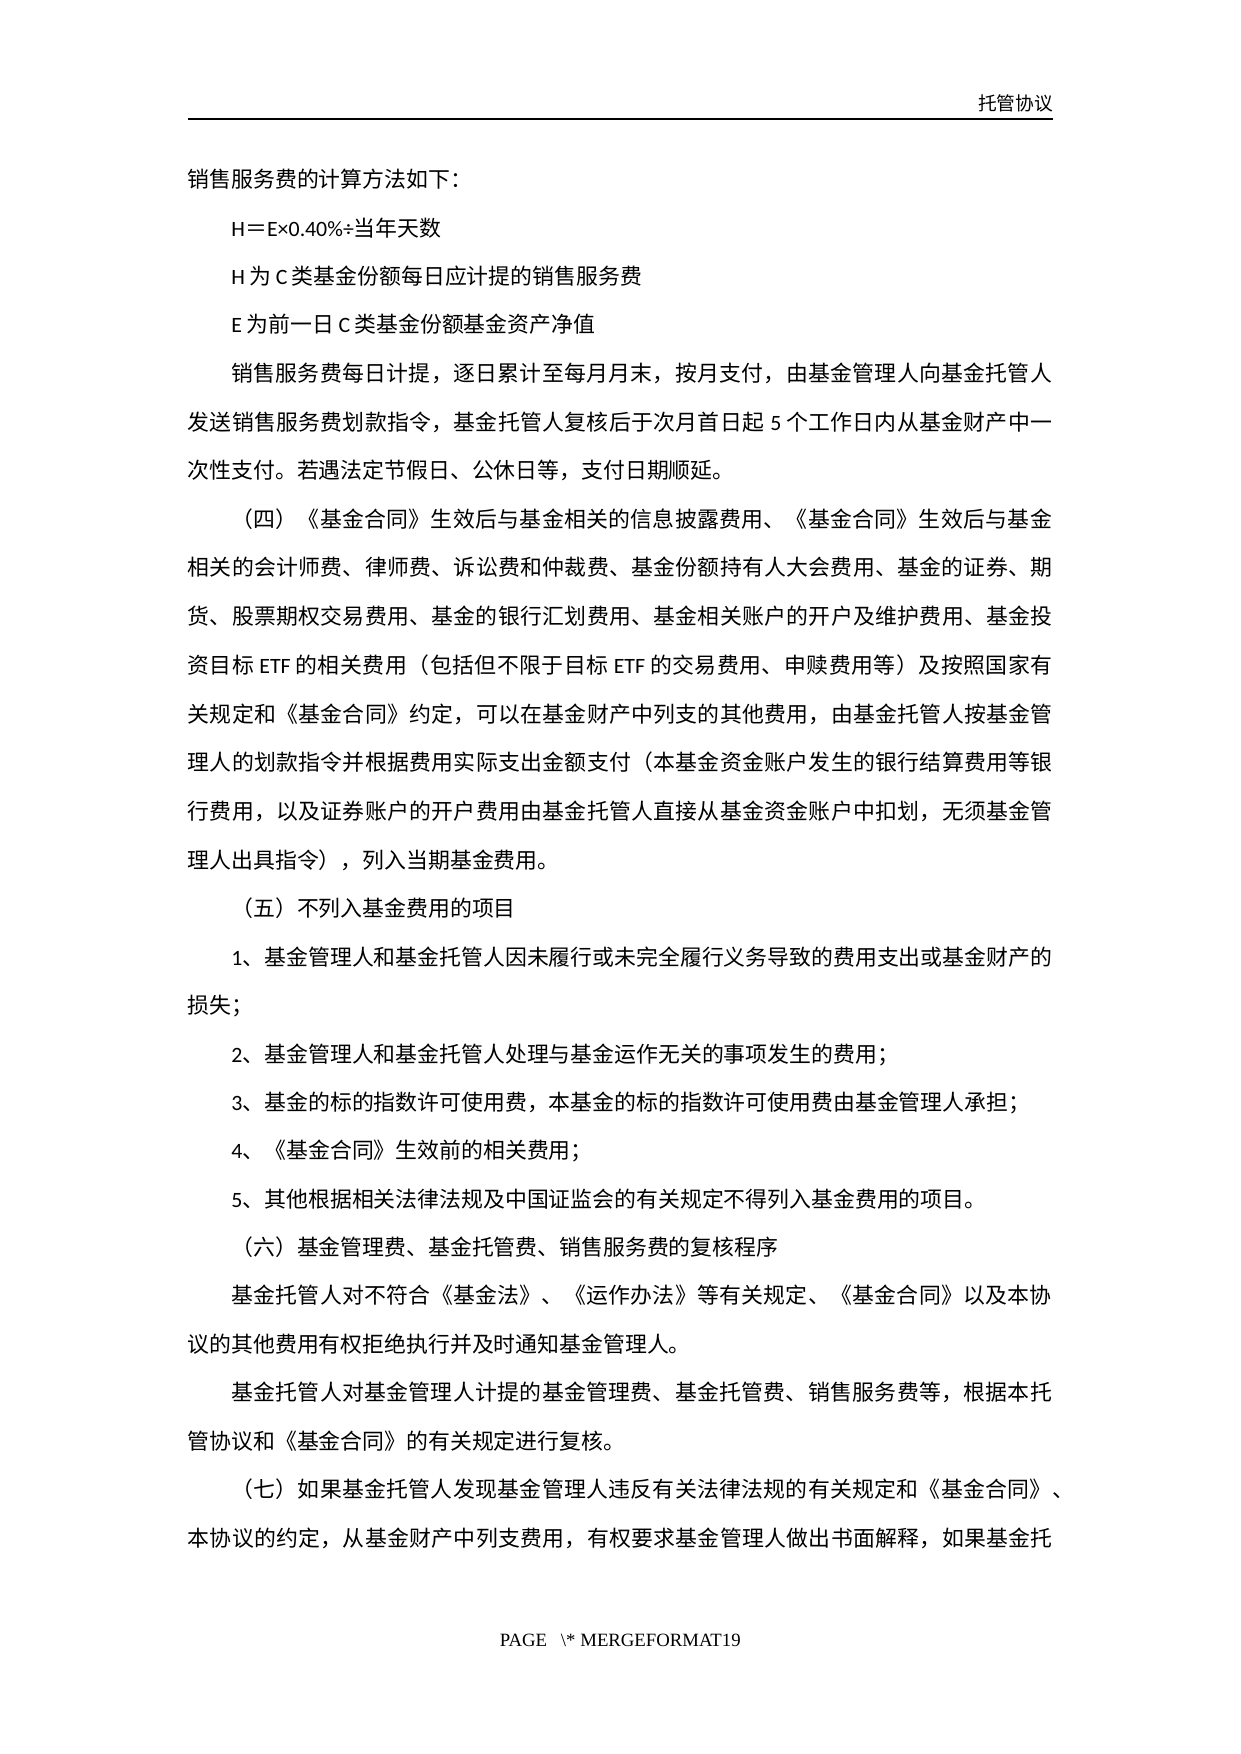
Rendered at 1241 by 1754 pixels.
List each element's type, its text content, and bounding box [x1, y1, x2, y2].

text 3、基金的标的指数许可使用费，本基金的标的指数许可使用费由基金管理人承担； [187, 1084, 1053, 1117]
text （五）不列入基金费用的项目 [187, 891, 1053, 923]
text E为前一日C类基金份额基金资产净值 [187, 307, 1053, 339]
text 4、《基金合同》生效前的相关费用； [187, 1133, 1053, 1165]
text （六）基金管理费、基金托管费、销售服务费的复核程序 [187, 1229, 1053, 1262]
text 销售服务费每日计提，逐日累计至每月月末，按月支付，由基金管理人向基金托管人发送销售服务费划款指令，基金托管人复核后于次月首日起5个工作日内从基金财产中一次性支付。若遇法定节假日、公休日等，支付日期顺延。 [187, 355, 1053, 485]
text H＝E×0.40%÷当年天数 [187, 210, 1053, 243]
text （四）《基金合同》生效后与基金相关的信息披露费用、《基金合同》生效后与基金相关的会计师费、律师费、诉讼费和仲裁费、基金份额持有人大会费用、基金的证券、期货、股票期权交易费用、基金的银行汇划费用、基金相关账户的开户及维护费用、基金投资目标ETF的相关费用（包括但不限于目标ETF的交易费用、申赎费用等）及按照国家有关规定和《基金合同》约定，可以在基金财产中列支的其他费用，由基金托管人按基金管理人的划款指令并根据费用实际支出金额支付（本基金资金账户发生的银行结算费用等银行费用，以及证券账户的开户费用由基金托管人直接从基金资金账户中扣划，无须基金管理人出具指令），列入当期基金费用。 [187, 501, 1053, 875]
text 2、基金管理人和基金托管人处理与基金运作无关的事项发生的费用； [187, 1036, 1053, 1069]
text 基金托管人对不符合《基金法》、《运作办法》等有关规定、《基金合同》以及本协议的其他费用有权拒绝执行并及时通知基金管理人。 [187, 1278, 1053, 1359]
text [187, 162, 1053, 194]
text H为C类基金份额每日应计提的销售服务费 [187, 259, 1053, 291]
text 基金托管人对基金管理人计提的基金管理费、基金托管费、销售服务费等，根据本托管协议和《基金合同》的有关规定进行复核。 [187, 1375, 1053, 1456]
text 5、其他根据相关法律法规及中国证监会的有关规定不得列入基金费用的项目。 [187, 1181, 1053, 1214]
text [187, 1472, 1053, 1553]
text 1、基金管理人和基金托管人因未履行或未完全履行义务导致的费用支出或基金财产的损失； [187, 939, 1053, 1020]
